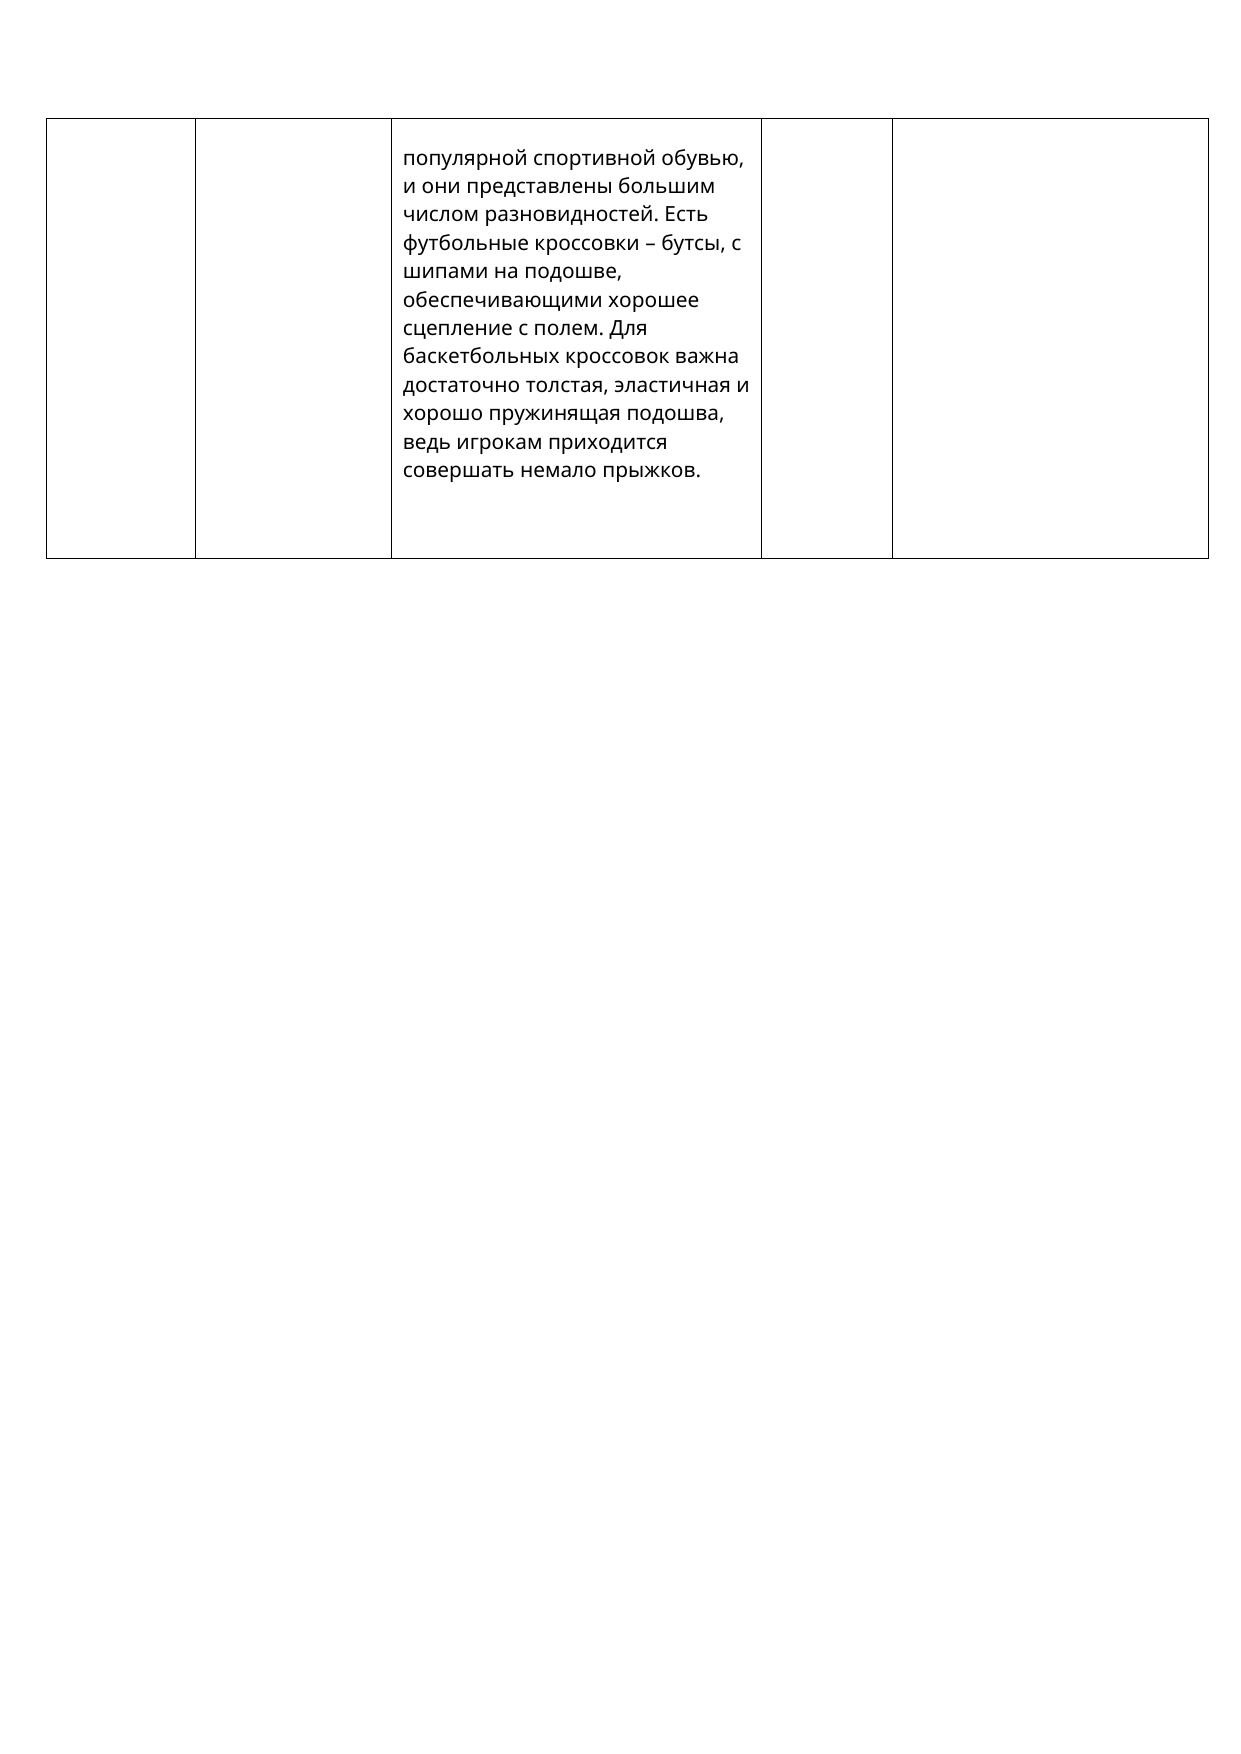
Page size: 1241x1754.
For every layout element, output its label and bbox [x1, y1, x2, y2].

table_cell [196, 119, 391, 558]
table_cell [893, 119, 1208, 558]
table_cell [762, 119, 892, 558]
table_cell [392, 119, 761, 558]
table_cell [47, 119, 195, 558]
